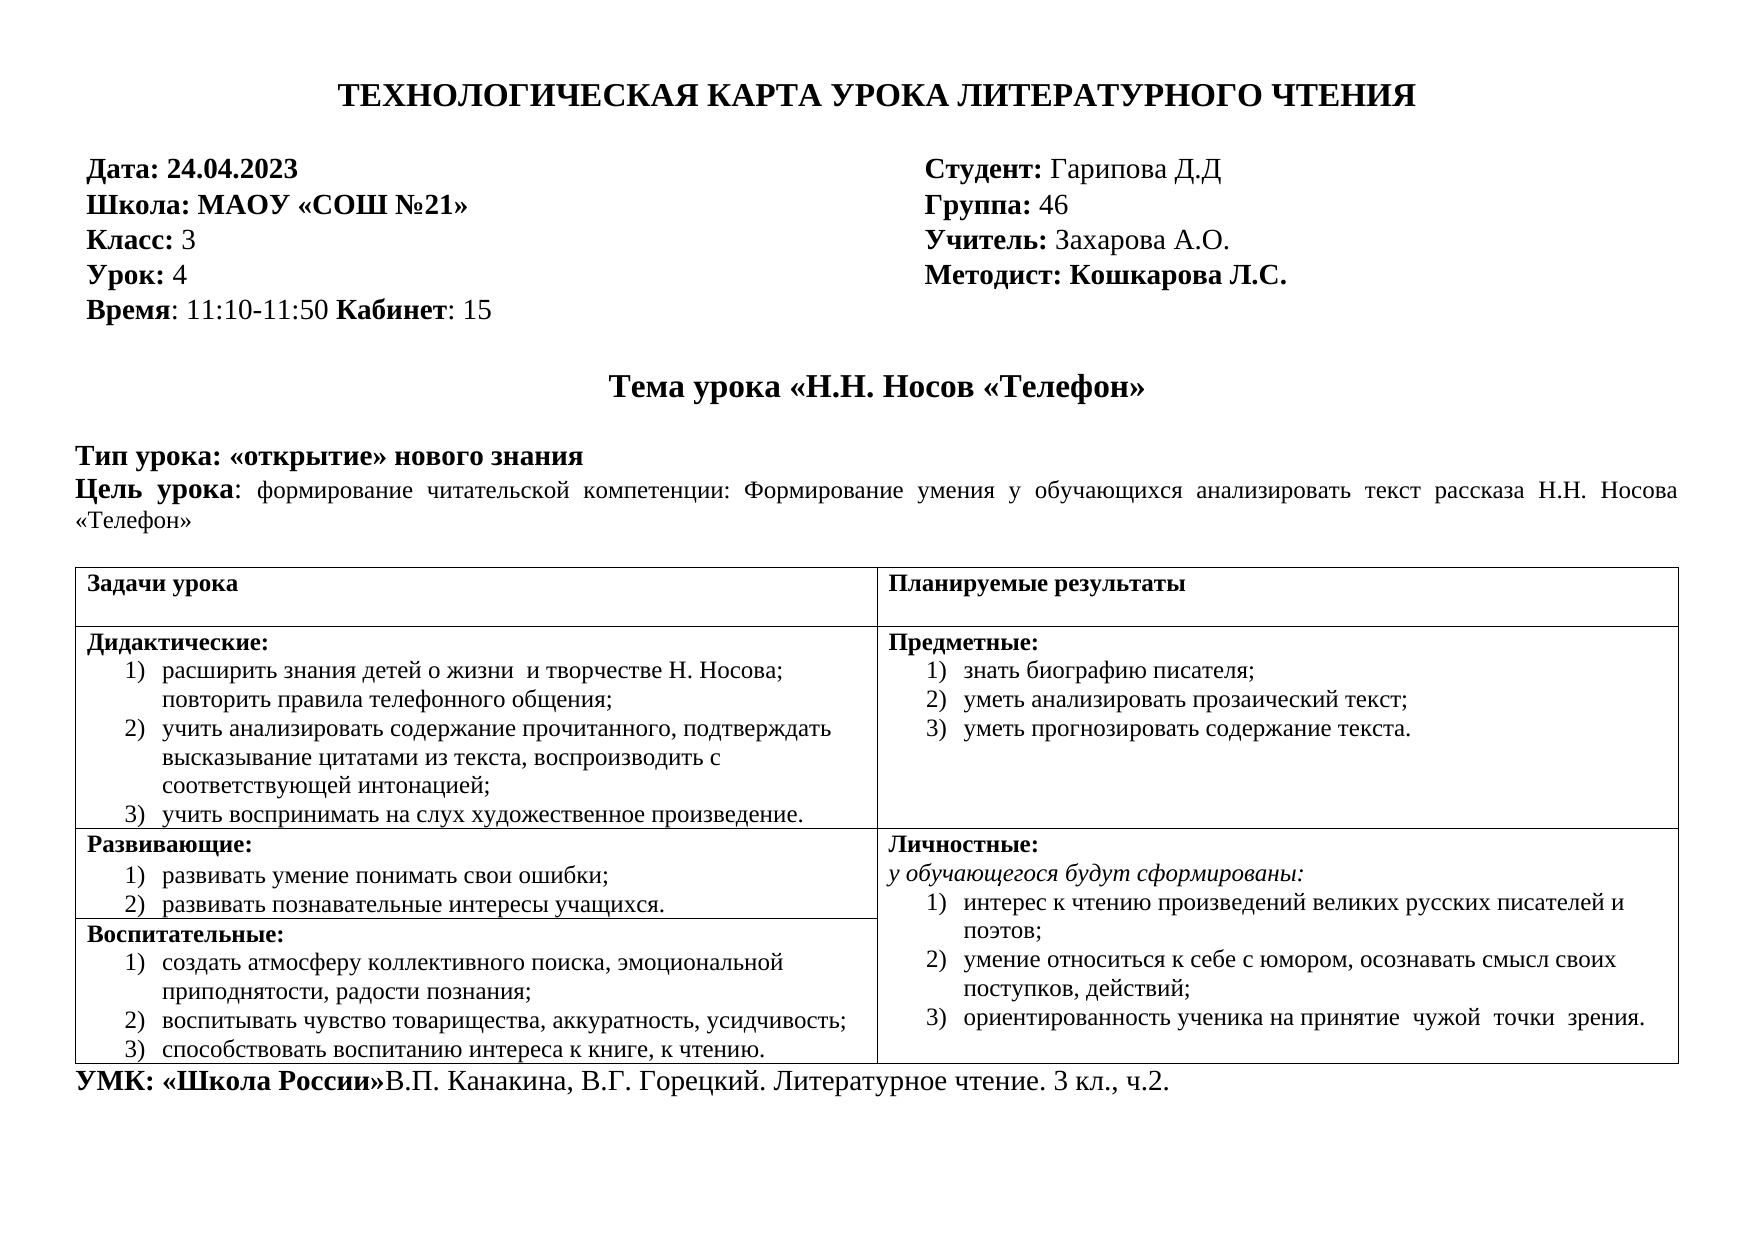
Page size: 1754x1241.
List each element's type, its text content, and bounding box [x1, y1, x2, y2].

table_header Планируемые результаты [878, 568, 1678, 626]
table_header Дата: 24.04.2023 Школа: МАОУ «СОШ №21» Класс: 3 Урок: 4 Время: 11:10-11:50 Кабинет: 15 [75, 152, 913, 328]
table_header Задачи урока [76, 568, 877, 626]
table_header Студент: Гарипова Д.Д Группа: 46 Учитель: Захарова А.О. Методист: Кошкарова Л.С. [913, 152, 1637, 328]
table_cell Развивающие: развивать умение понимать свои ошибки; развивать познавательные интересы учащихся. [76, 829, 877, 918]
table_cell Личностные: у обучающегося будут сформированы: интерес к чтению произведений великих русских писателей и поэтов; умение относиться к себе с юмором, осознавать смысл своих поступков, действий; ориентированность ученика на принятие чужой точки зрения. [878, 829, 1678, 1062]
table_cell Воспитательные: создать атмосферу коллективного поиска, эмоциональной приподнятости, радости познания; воспитывать чувство товарищества, аккуратность, усидчивость; способствовать воспитанию интереса к книге, к чтению. [76, 919, 877, 1062]
text УМК: «Школа России»В.П. Канакина, В.Г. Горецкий. Литературное чтение. 3 кл., ч.2. [75, 1064, 1679, 1097]
text Цель урока: формирование читательской компетенции: Формирование умения у обучающихся анализировать текст рассказа Н.Н. Носова «Телефон» [75, 471, 1679, 534]
text Тема урока «Н.Н. Носов «Телефон» [75, 366, 1679, 404]
text ТЕХНОЛОГИЧЕСКАЯ КАРТА УРОКА ЛИТЕРАТУРНОГО ЧТЕНИЯ [75, 75, 1679, 113]
table_cell Дидактические: расширить знания детей о жизни и творчестве Н. Носова; повторить правила телефонного общения; учить анализировать содержание прочитанного, подтверждать высказывание цитатами из текста, воспроизводить с соответствующей интонацией; учить воспринимать на слух художественное произведение. [76, 627, 877, 828]
table_cell Предметные: знать биографию писателя; уметь анализировать прозаический текст; уметь прогнозировать содержание текста. [878, 627, 1678, 828]
text Тип урока: «открытие» нового знания [75, 438, 1679, 471]
